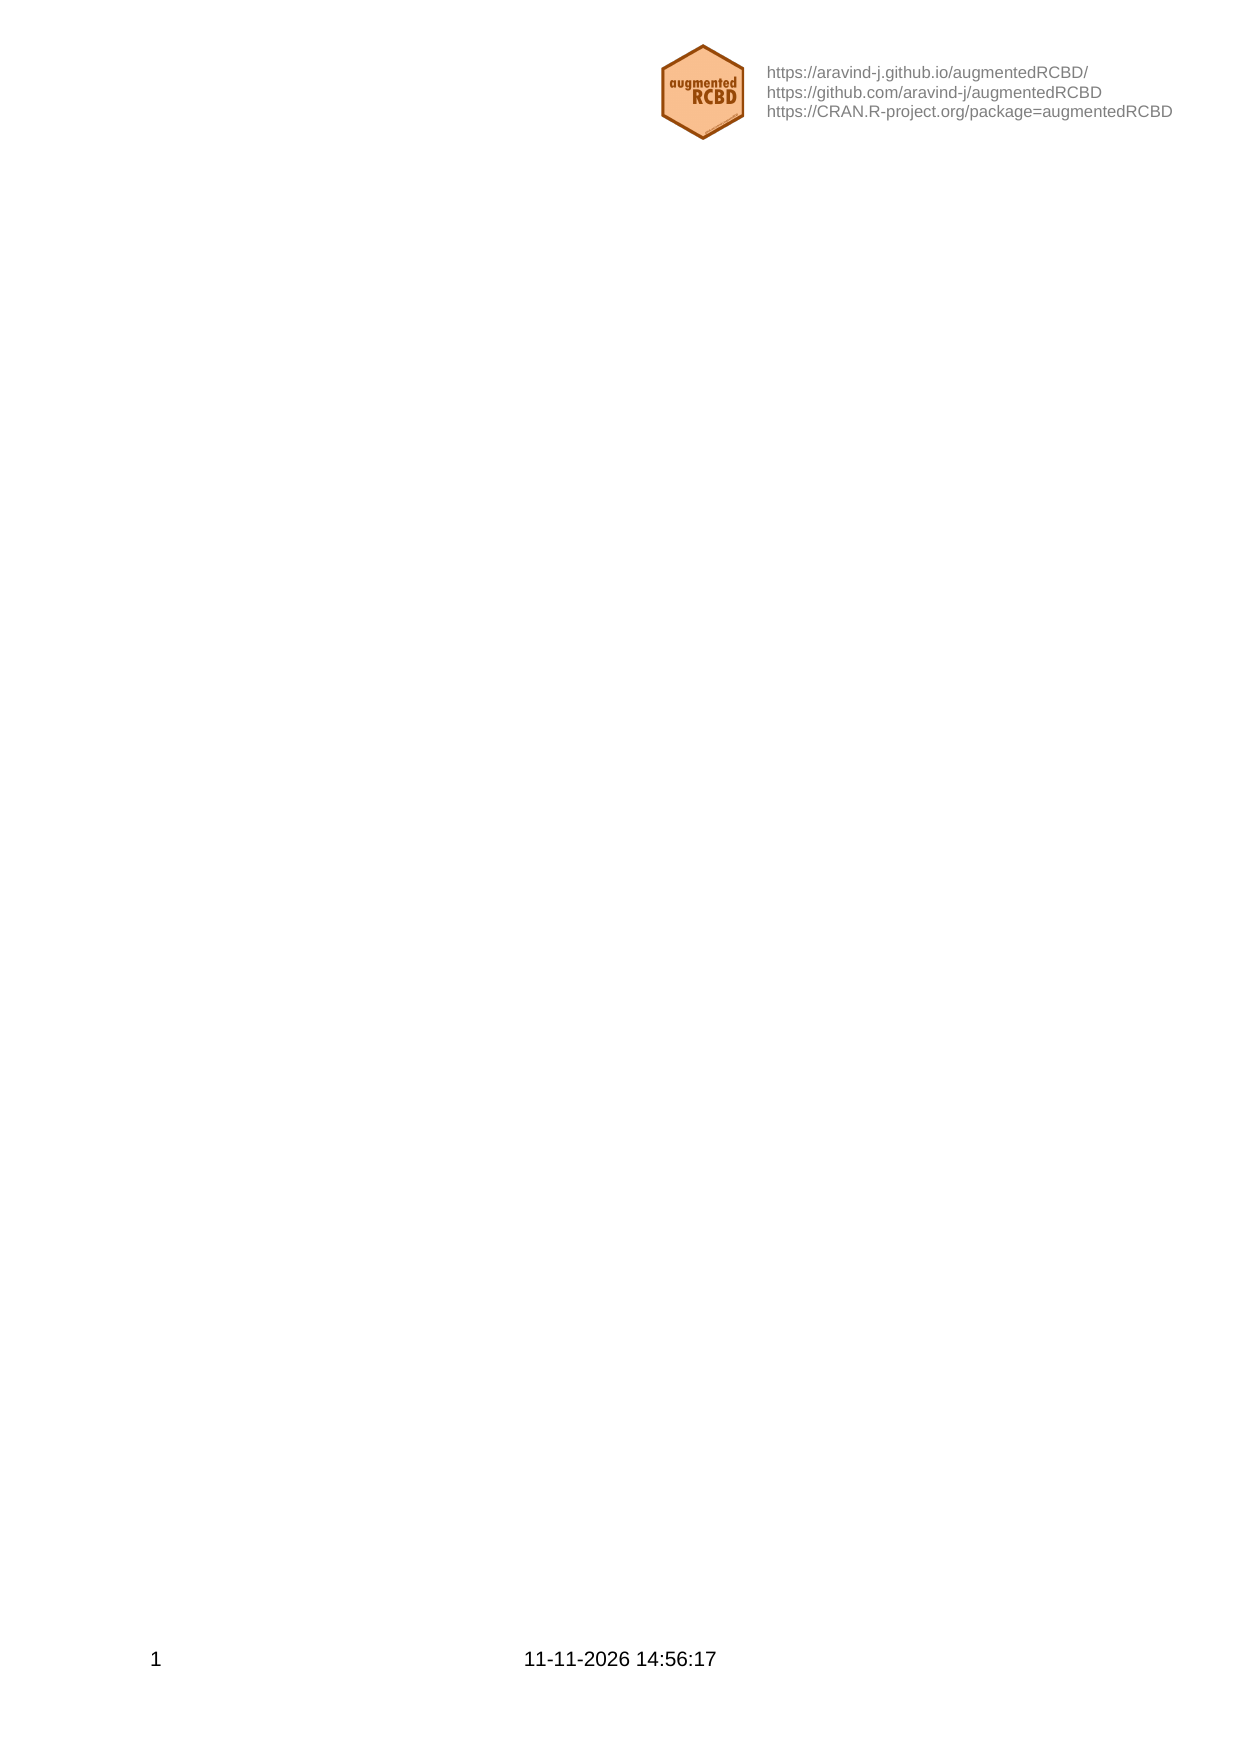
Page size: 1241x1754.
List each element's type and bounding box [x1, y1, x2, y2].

picture [661, 44, 745, 140]
